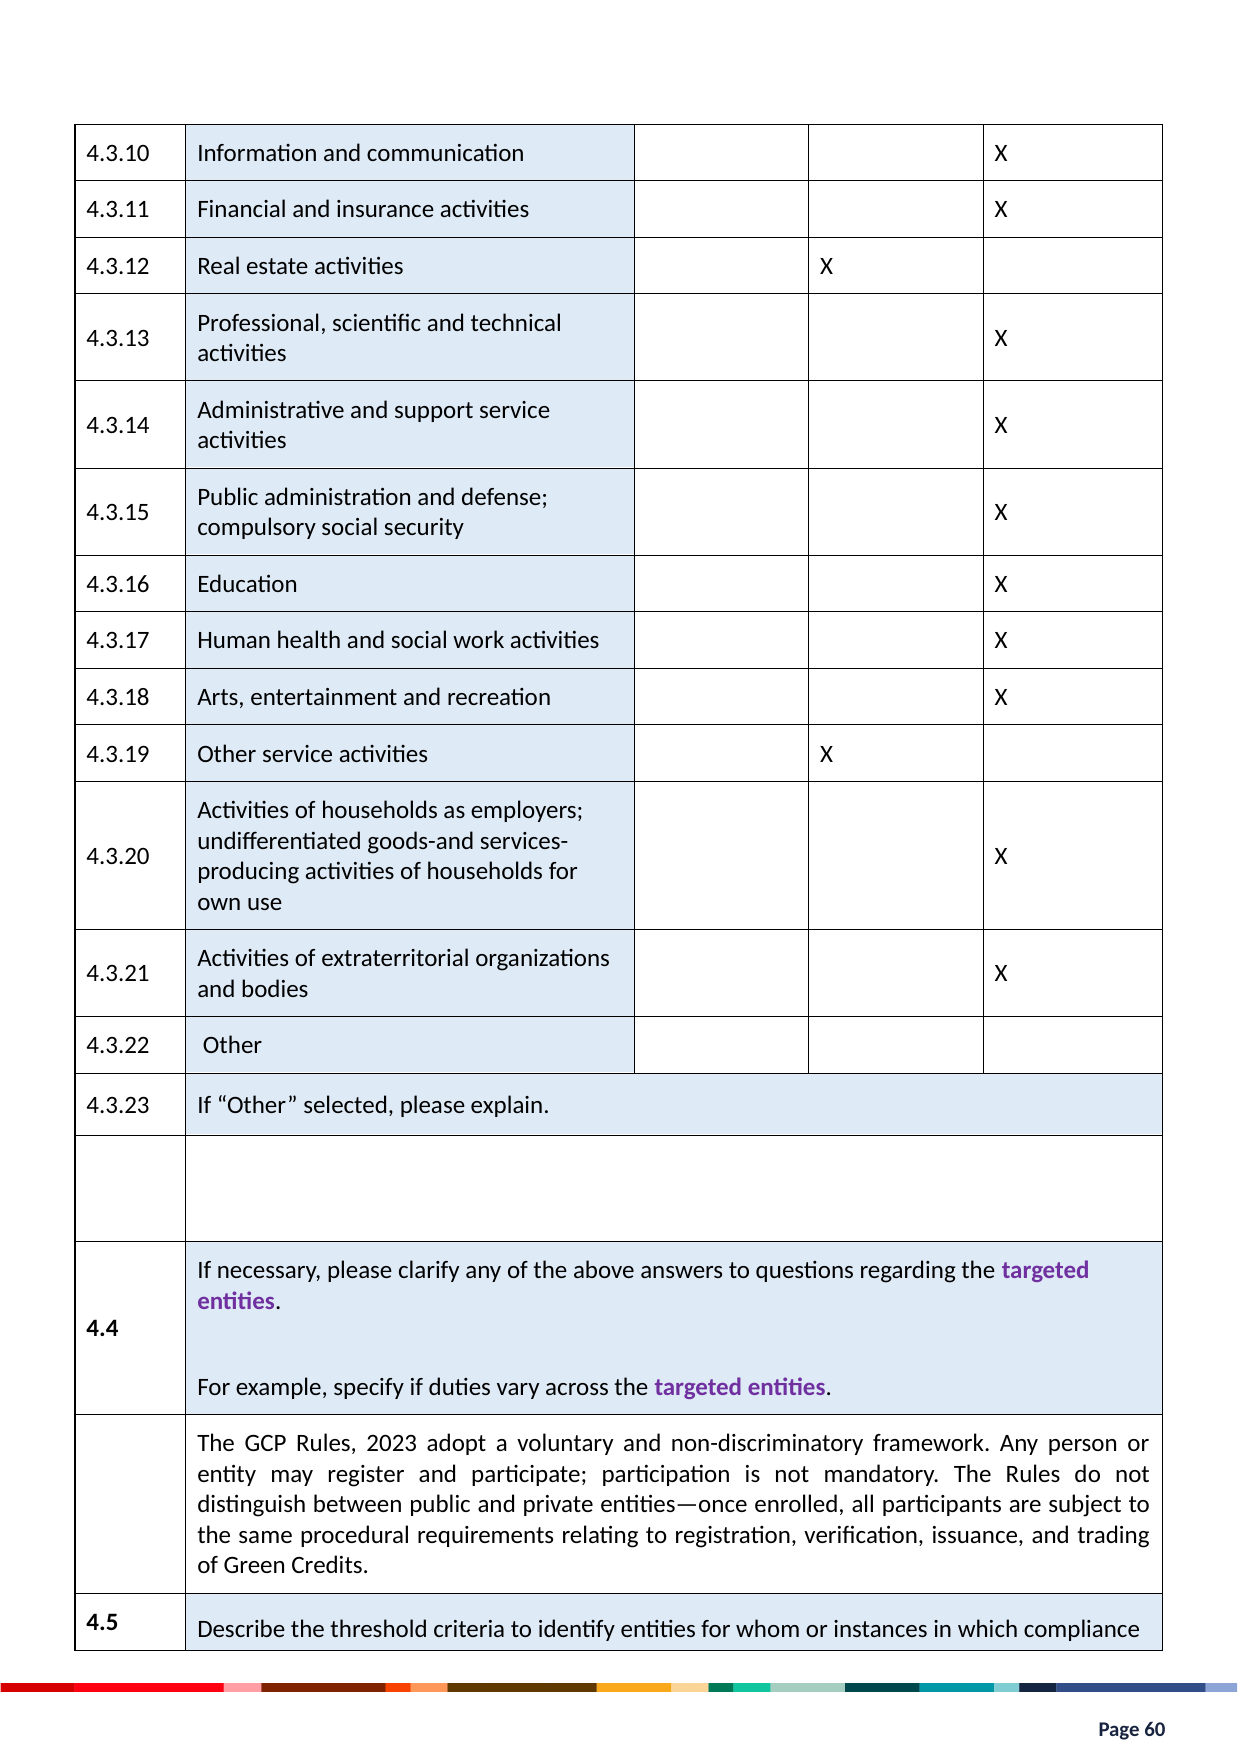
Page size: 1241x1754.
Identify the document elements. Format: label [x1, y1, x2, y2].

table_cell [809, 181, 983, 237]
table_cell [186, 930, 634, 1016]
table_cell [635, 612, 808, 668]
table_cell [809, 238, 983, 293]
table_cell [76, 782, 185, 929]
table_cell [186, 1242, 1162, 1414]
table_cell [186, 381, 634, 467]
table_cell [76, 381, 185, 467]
picture [0, 1683, 1236, 1692]
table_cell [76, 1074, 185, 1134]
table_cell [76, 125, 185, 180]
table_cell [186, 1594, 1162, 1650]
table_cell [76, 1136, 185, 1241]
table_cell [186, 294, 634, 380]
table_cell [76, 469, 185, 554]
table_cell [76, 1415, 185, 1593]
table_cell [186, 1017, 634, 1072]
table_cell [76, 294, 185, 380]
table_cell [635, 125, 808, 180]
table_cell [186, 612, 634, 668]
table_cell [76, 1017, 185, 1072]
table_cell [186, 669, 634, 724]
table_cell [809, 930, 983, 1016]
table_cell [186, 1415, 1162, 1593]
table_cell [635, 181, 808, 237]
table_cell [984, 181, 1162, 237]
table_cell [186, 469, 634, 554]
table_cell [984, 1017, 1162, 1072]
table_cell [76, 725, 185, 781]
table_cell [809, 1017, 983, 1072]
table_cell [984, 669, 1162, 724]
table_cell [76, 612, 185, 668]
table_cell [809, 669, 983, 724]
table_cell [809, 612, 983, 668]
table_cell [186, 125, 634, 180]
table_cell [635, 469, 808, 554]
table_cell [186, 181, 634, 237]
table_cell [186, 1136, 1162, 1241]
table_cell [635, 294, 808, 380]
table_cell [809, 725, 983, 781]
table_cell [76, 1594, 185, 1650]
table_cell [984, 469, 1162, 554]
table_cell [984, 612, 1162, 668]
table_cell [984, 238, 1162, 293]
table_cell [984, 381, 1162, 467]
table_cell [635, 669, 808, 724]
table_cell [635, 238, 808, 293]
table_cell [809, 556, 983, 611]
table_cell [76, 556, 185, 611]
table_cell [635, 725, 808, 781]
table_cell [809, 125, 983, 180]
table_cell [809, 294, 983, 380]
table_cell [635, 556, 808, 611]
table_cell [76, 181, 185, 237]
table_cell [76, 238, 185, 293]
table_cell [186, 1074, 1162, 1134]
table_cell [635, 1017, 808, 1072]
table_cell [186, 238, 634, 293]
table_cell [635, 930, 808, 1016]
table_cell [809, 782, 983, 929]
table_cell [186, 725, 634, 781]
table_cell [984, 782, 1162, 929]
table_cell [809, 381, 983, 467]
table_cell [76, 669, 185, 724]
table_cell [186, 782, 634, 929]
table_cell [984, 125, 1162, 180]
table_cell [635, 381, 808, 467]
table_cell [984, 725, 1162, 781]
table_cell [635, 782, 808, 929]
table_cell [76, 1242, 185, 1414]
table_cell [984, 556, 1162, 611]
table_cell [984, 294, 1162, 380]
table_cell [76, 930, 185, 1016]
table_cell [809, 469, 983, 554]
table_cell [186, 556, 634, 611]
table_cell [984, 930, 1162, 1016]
